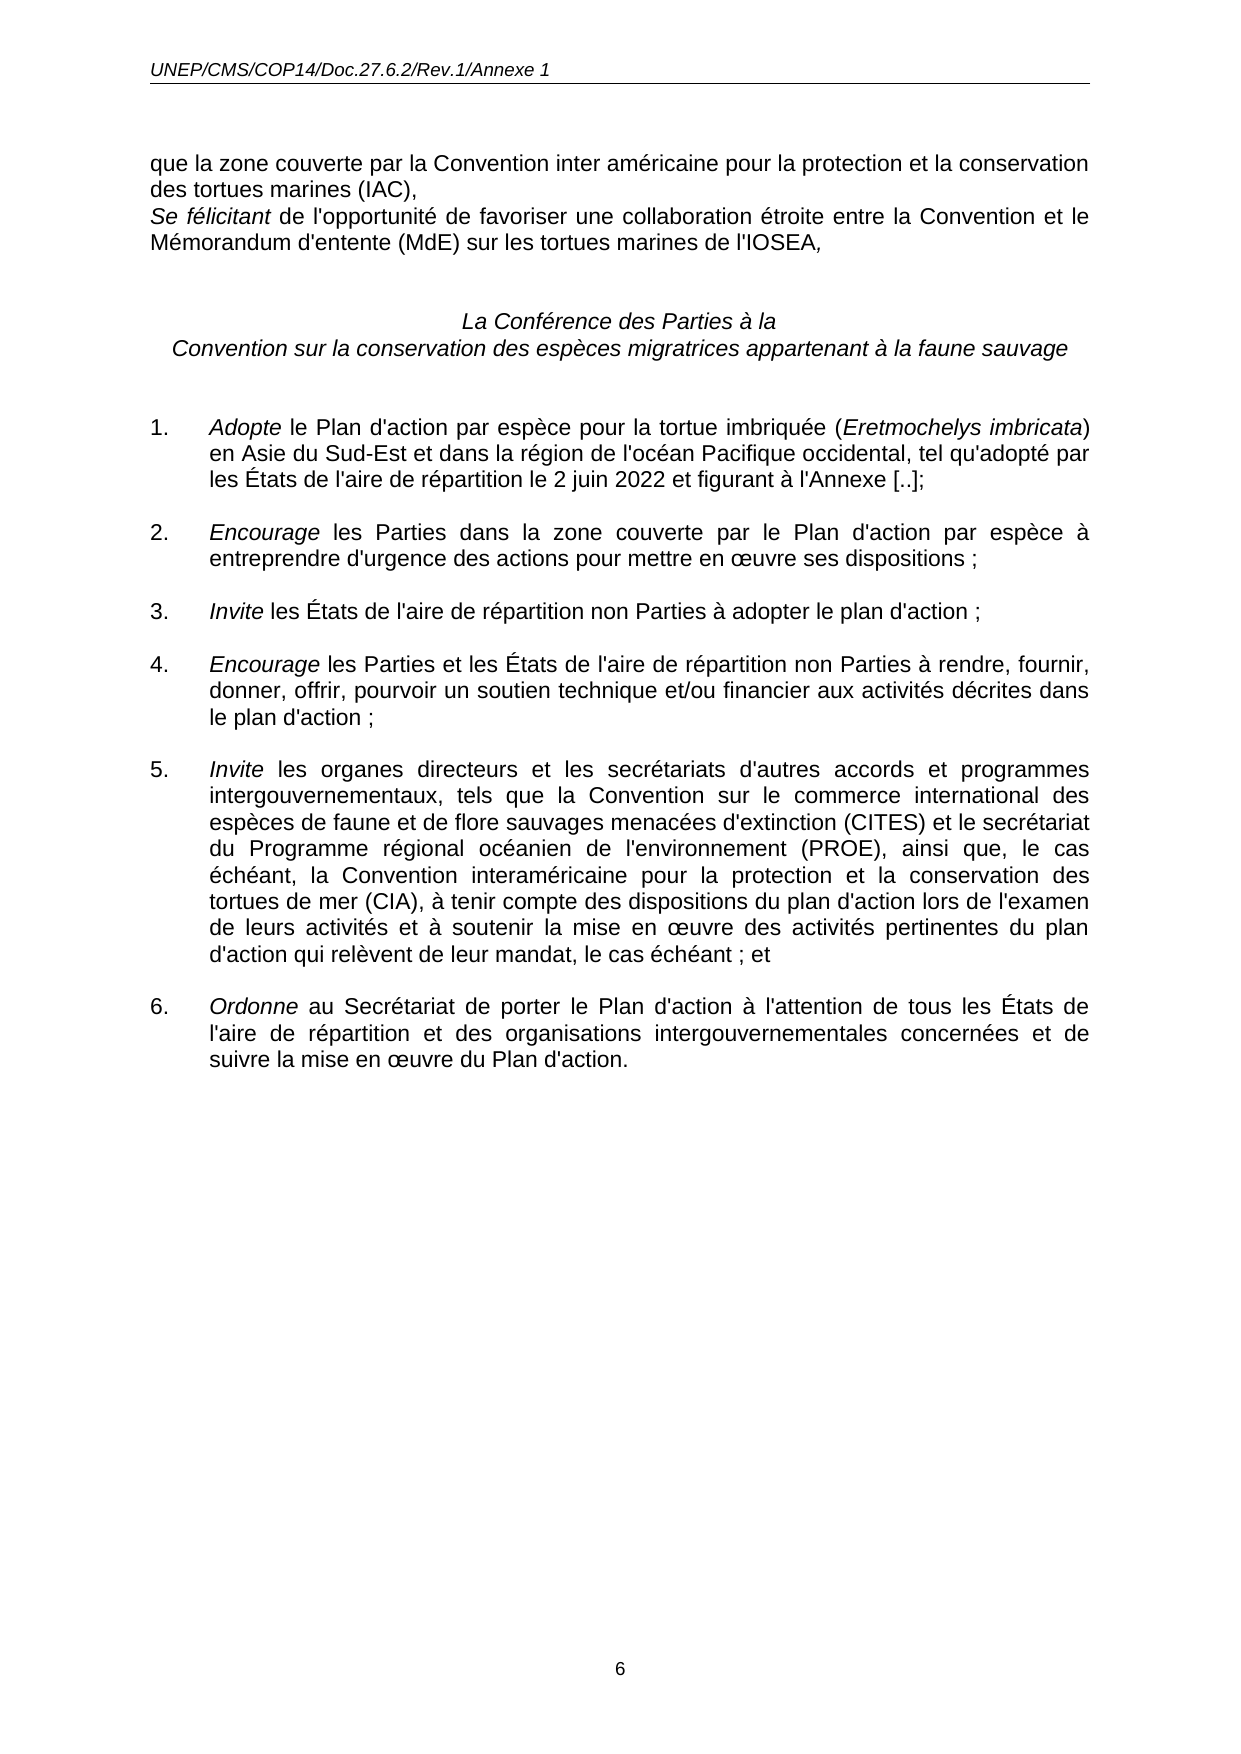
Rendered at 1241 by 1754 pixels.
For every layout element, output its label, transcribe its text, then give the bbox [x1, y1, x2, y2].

list Adopte le Plan d'action par espèce pour la tortue imbriquée (Eretmochelys imbricata) en Asie du Sud-Est et dans la région de l'océan Pacifique occidental, tel qu'adopté par les États de l'aire de répartition le 2 juin 2022 et figurant à l'Annexe [..]; [150, 413, 1090, 493]
list Ordonne au Secrétariat de porter le Plan d'action à l'attention de tous les États de l'aire de répartition et des organisations intergouvernementales concernées et de suivre la mise en œuvre du Plan d'action. [150, 993, 1090, 1072]
text Convention sur la conservation des espèces migratrices appartenant à la faune sauvage [150, 334, 1090, 361]
list Invite les États de l'aire de répartition non Parties à adopter le plan d'action ; [150, 598, 1090, 624]
text La Conférence des Parties à la [150, 308, 1090, 334]
list Encourage les Parties et les États de l'aire de répartition non Parties à rendre, fournir, donner, offrir, pourvoir un soutien technique et/ou financier aux activités décrites dans le plan d'action ; [150, 651, 1090, 730]
list Invite les organes directeurs et les secrétariats d'autres accords et programmes intergouvernementaux, tels que la Convention sur le commerce international des espèces de faune et de flore sauvages menacées d'extinction (CITES) et le secrétariat du Programme régional océanien de l'environnement (PROE), ainsi que, le cas échéant, la Convention interaméricaine pour la protection et la conservation des tortues de mer (CIA), à tenir compte des dispositions du plan d'action lors de l'examen de leurs activités et à soutenir la mise en œuvre des activités pertinentes du plan d'action qui relèvent de leur mandat, le cas échéant ; et [150, 756, 1090, 967]
list Encourage les Parties dans la zone couverte par le Plan d'action par espèce à entreprendre d'urgence des actions pour mettre en œuvre ses dispositions ; [150, 519, 1090, 572]
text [150, 150, 1090, 203]
text Se félicitant de l'opportunité de favoriser une collaboration étroite entre la Convention et le Mémorandum d'entente (MdE) sur les tortues marines de l'IOSEA, [150, 203, 1090, 255]
